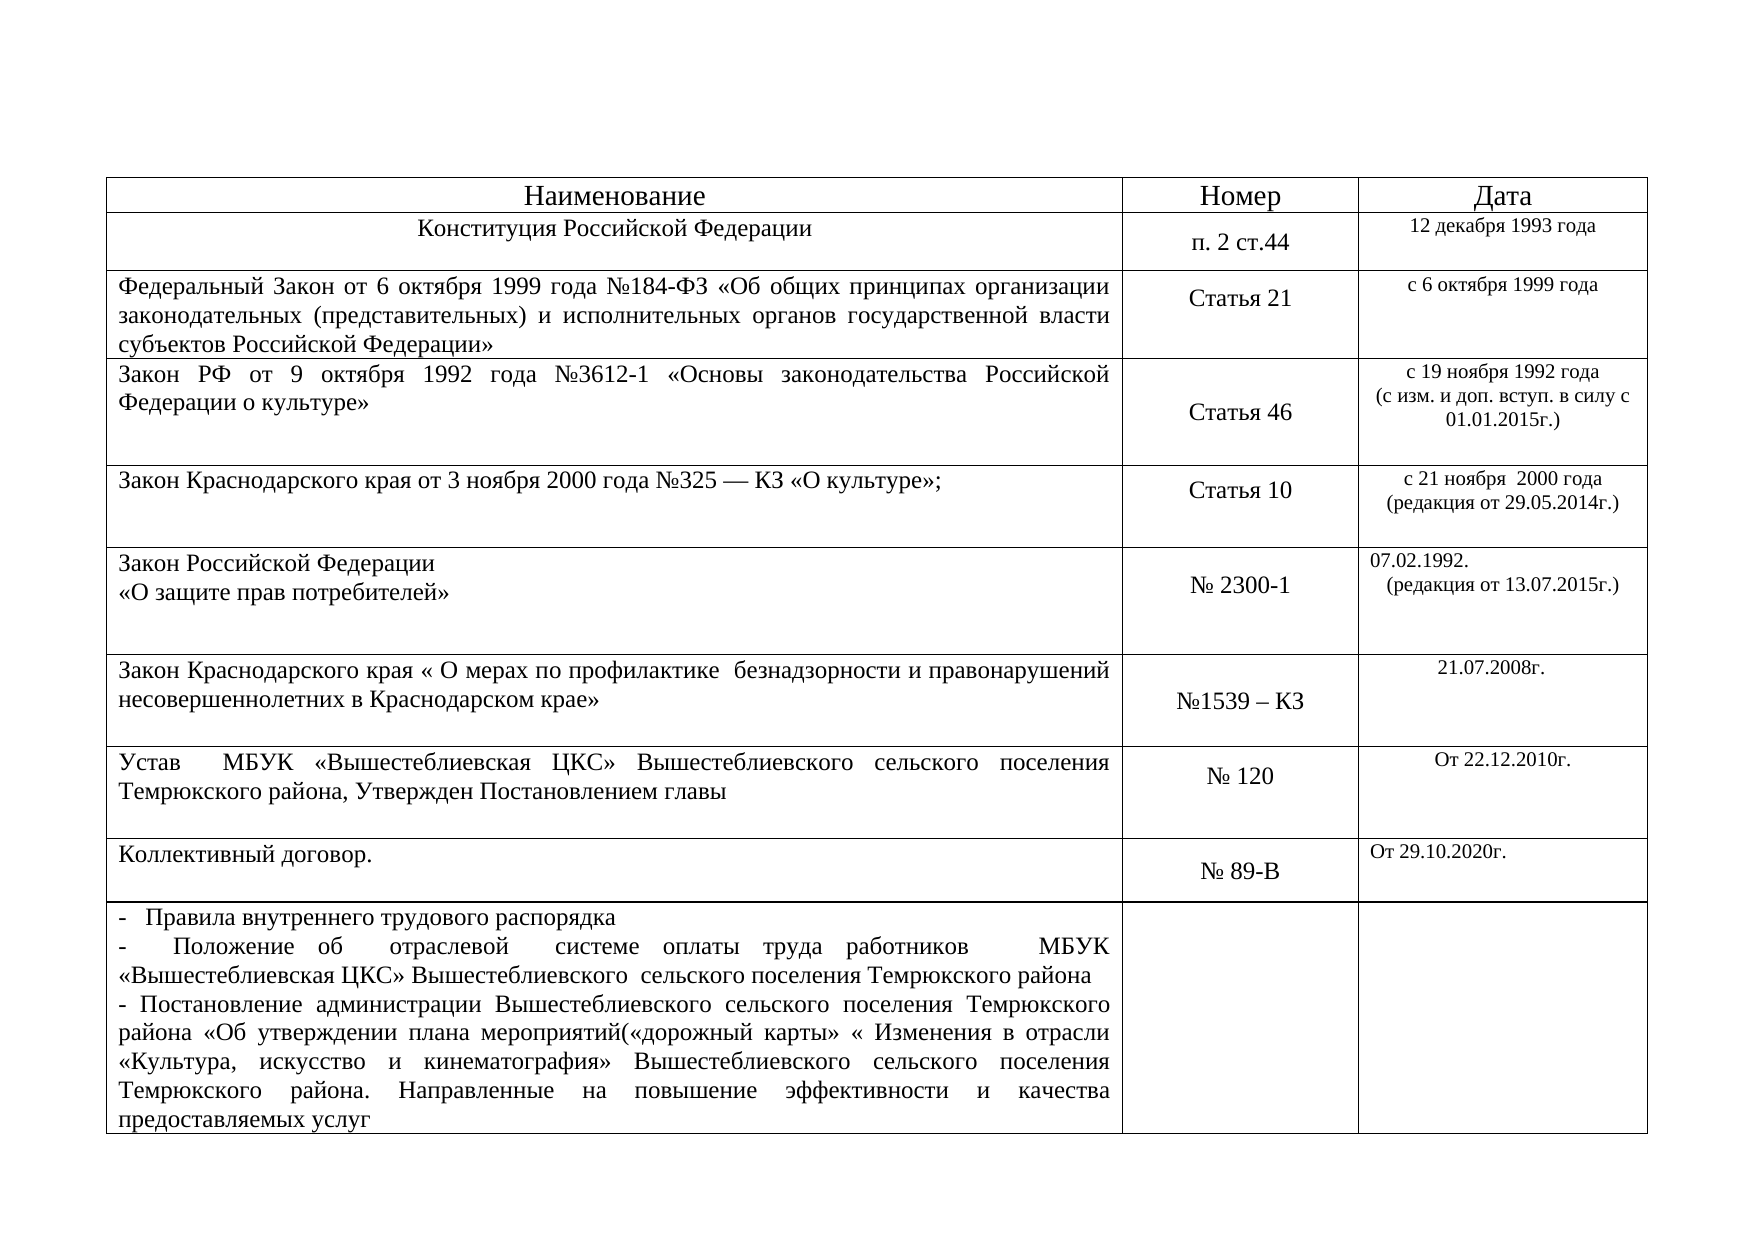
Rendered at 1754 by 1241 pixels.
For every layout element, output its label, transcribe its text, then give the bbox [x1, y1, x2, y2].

table_cell Конституция Российской Федерации [107, 213, 1122, 270]
table_cell № 120 [1123, 747, 1358, 838]
table_header Дата [1359, 178, 1647, 212]
table_cell Закон Краснодарского края от 3 ноября 2000 года №325 — КЗ «О культуре»; [107, 466, 1122, 547]
table_cell Статья 10 [1123, 466, 1358, 547]
table_cell Статья 46 [1123, 359, 1358, 464]
table_cell 07.02.1992. (редакция от 13.07.2015г.) [1359, 548, 1647, 654]
table_cell Статья 21 [1123, 271, 1358, 358]
table_cell № 2300-1 [1123, 548, 1358, 654]
table_cell с 21 ноября 2000 года (редакция от 29.05.2014г.) [1359, 466, 1647, 547]
table_header Наименование [107, 178, 1122, 212]
table_cell Закон Краснодарского края « О мерах по профилактике безнадзорности и правонарушений несовершеннолетних в Краснодарском крае» [107, 655, 1122, 746]
table_cell Федеральный Закон от 6 октября 1999 года №184-ФЗ «Об общих принципах организации законодательных (представительных) и исполнительных органов государственной власти субъектов Российской Федерации» [107, 271, 1122, 358]
table_cell [1359, 903, 1647, 1132]
table_cell Закон РФ от 9 октября 1992 года №3612-1 «Основы законодательства Российской Федерации о культуре» [107, 359, 1122, 464]
table_cell От 29.10.2020г. [1359, 839, 1647, 901]
table_cell №1539 – КЗ [1123, 655, 1358, 746]
table_header Номер [1123, 178, 1358, 212]
table_cell Коллективный договор. [107, 839, 1122, 901]
table_cell Закон Российской Федерации «О защите прав потребителей» [107, 548, 1122, 654]
table_cell п. 2 ст.44 [1123, 213, 1358, 270]
table_cell № 89-В [1123, 839, 1358, 901]
table_cell [1123, 903, 1358, 1132]
table_cell От 22.12.2010г. [1359, 747, 1647, 838]
table_cell 12 декабря 1993 года [1359, 213, 1647, 270]
table_cell Устав МБУК «Вышестеблиевская ЦКС» Вышестеблиевского сельского поселения Темрюкского района, Утвержден Постановлением главы [107, 747, 1122, 838]
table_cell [107, 903, 1122, 1132]
table_cell 21.07.2008г. [1359, 655, 1647, 746]
table_cell с 6 октября 1999 года [1359, 271, 1647, 358]
table_cell с 19 ноября 1992 года (с изм. и доп. вступ. в силу с 01.01.2015г.) [1359, 359, 1647, 464]
